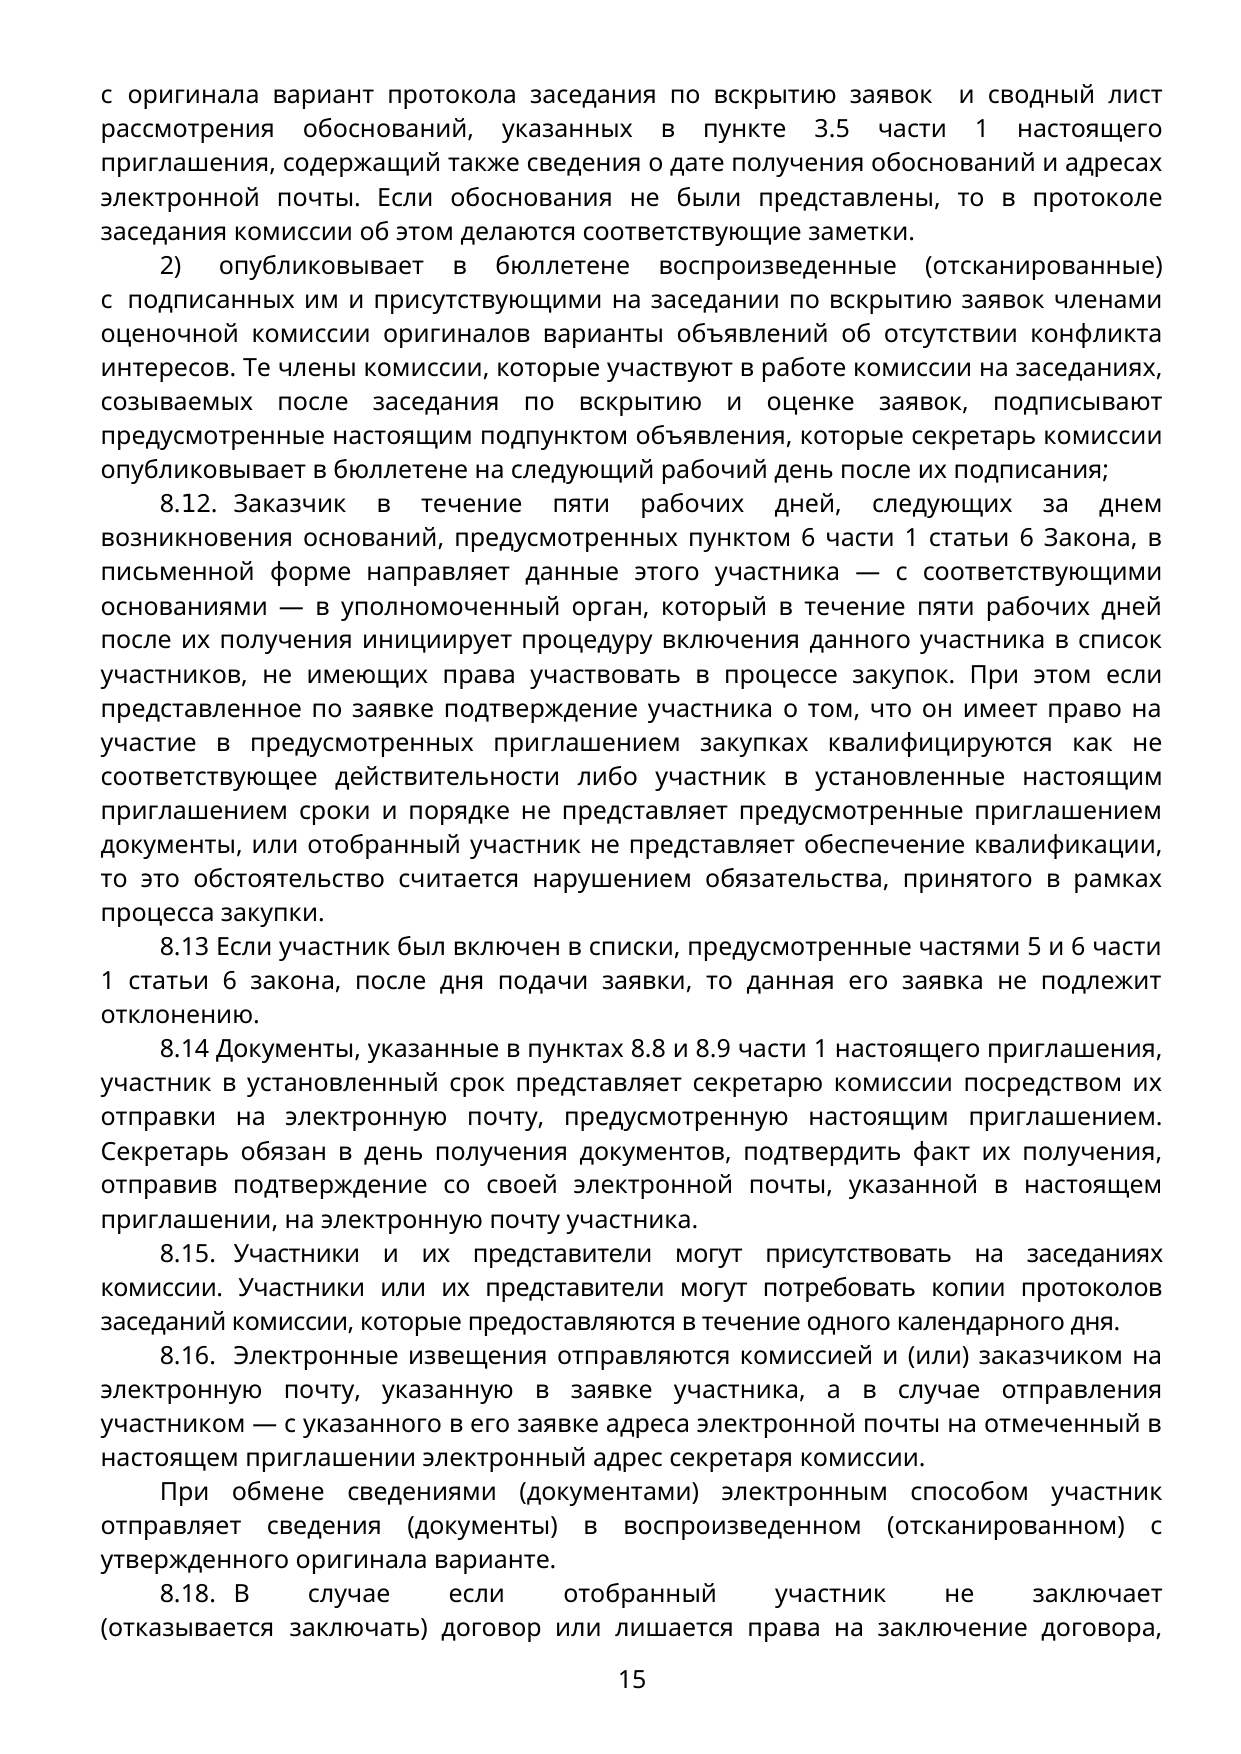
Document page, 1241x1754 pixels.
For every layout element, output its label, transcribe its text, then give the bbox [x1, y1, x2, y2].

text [100, 1576, 1163, 1644]
text При обмене сведениями (документами) электронным способом участник отправляет сведения (документы) в воспроизведенном (отсканированном) с утвержденного оригинала варианте. [100, 1474, 1163, 1576]
text 8.15. Участники и их представители могут присутствовать на заседаниях комиссии. Участники или их представители могут потребовать копии протоколов заседаний комиссии, которые предоставляются в течение одного календарного дня. [100, 1235, 1163, 1337]
text 8.14 Документы, указанные в пунктах 8.8 и 8.9 части 1 настоящего приглашения, участник в установленный срок представляет секретарю комиссии посредством их отправки на электронную почту, предусмотренную настоящим приглашением. Секретарь обязан в день получения документов, подтвердить факт их получения, отправив подтверждение со своей электронной почты, указанной в настоящем приглашении, на электронную почту участника. [100, 1031, 1163, 1235]
text 8.16. Электронные извещения отправляются комиссией и (или) заказчиком на электронную почту, указанную в заявке участника, а в случае отправления участником — с указанного в его заявке адреса электронной почты на отмеченный в настоящем приглашении электронный адрес секретаря комиссии. [100, 1337, 1163, 1474]
text 8.13 Если участник был включен в списки, предусмотренные частями 5 и 6 части 1 статьи 6 закона, после дня подачи заявки, то данная его заявка не подлежит отклонению. [100, 929, 1163, 1031]
text 8.12. Заказчик в течение пяти рабочих дней, следующих за днем возникновения оснований, предусмотренных пунктом 6 части 1 статьи 6 Закона, в письменной форме направляет данные этого участника — с соответствующими основаниями — в уполномоченный орган, который в течение пяти рабочих дней после их получения инициирует процедуру включения данного участника в список участников, не имеющих права участвовать в процессе закупок. При этом если представленное по заявке подтверждение участника о том, что он имеет право на участие в предусмотренных приглашением закупках квалифицируются как не соответствующее действительности либо участник в установленные настоящим приглашением сроки и порядке не представляет предусмотренные приглашением документы, или отобранный участник не представляет обеспечение квалификации, то это обстоятельство считается нарушением обязательства, принятого в рамках процесса закупки. [100, 486, 1163, 929]
text 2) опубликовывает в бюллетене воспроизведенные (отсканированные) с подписанных им и присутствующими на заседании по вскрытию заявок членами оценочной комиссии оригиналов варианты объявлений об отсутствии конфликта интересов. Те члены комиссии, которые участвуют в работе комиссии на заседаниях, созываемых после заседания по вскрытию и оценке заявок, подписывают предусмотренные настоящим подпунктом объявления, которые секретарь комиссии опубликовывает в бюллетене на следующий рабочий день после их подписания; [100, 247, 1163, 486]
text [100, 77, 1163, 247]
